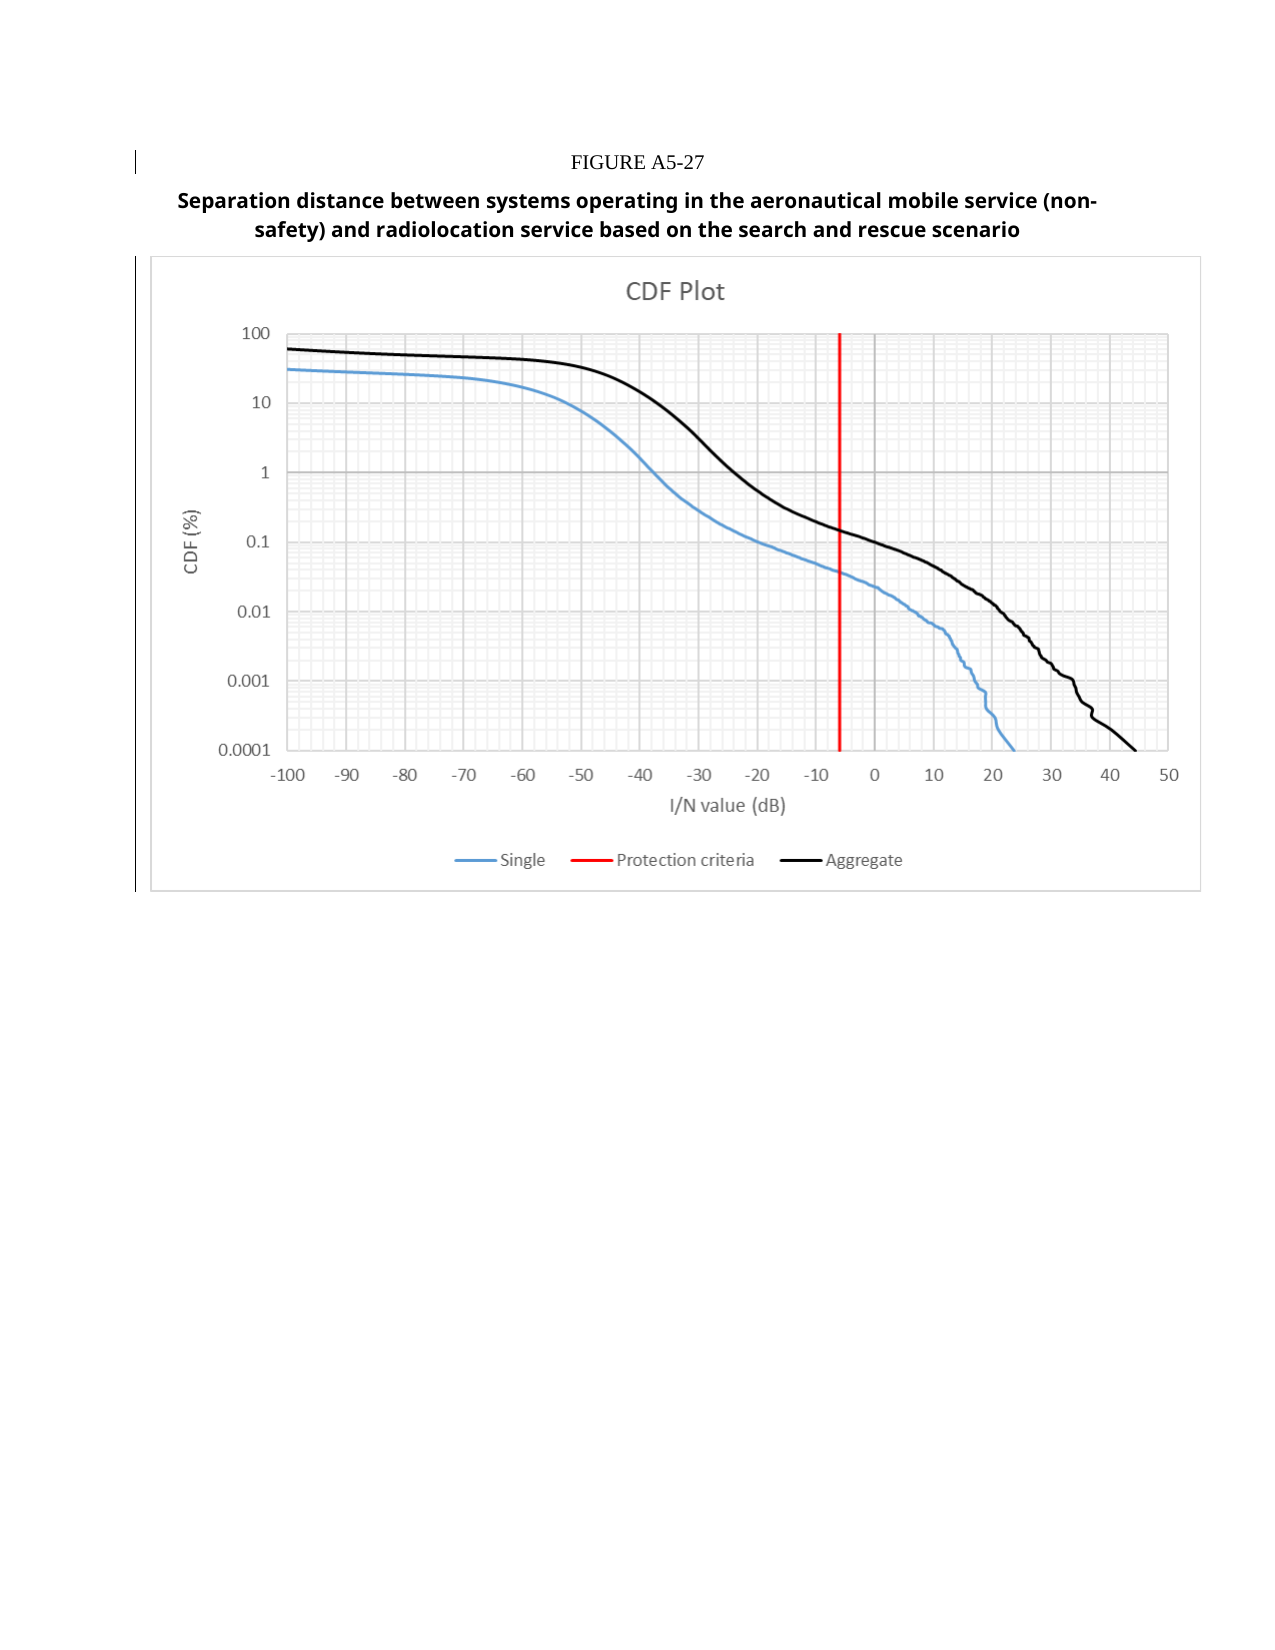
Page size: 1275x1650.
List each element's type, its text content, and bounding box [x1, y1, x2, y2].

text Separation distance between systems operating in the aeronautical mobile service (non-safety) and radiolocation service based on the search and rescue scenario [150, 187, 1125, 243]
text Figure A5-27 [150, 150, 1125, 174]
picture [150, 256, 1202, 892]
